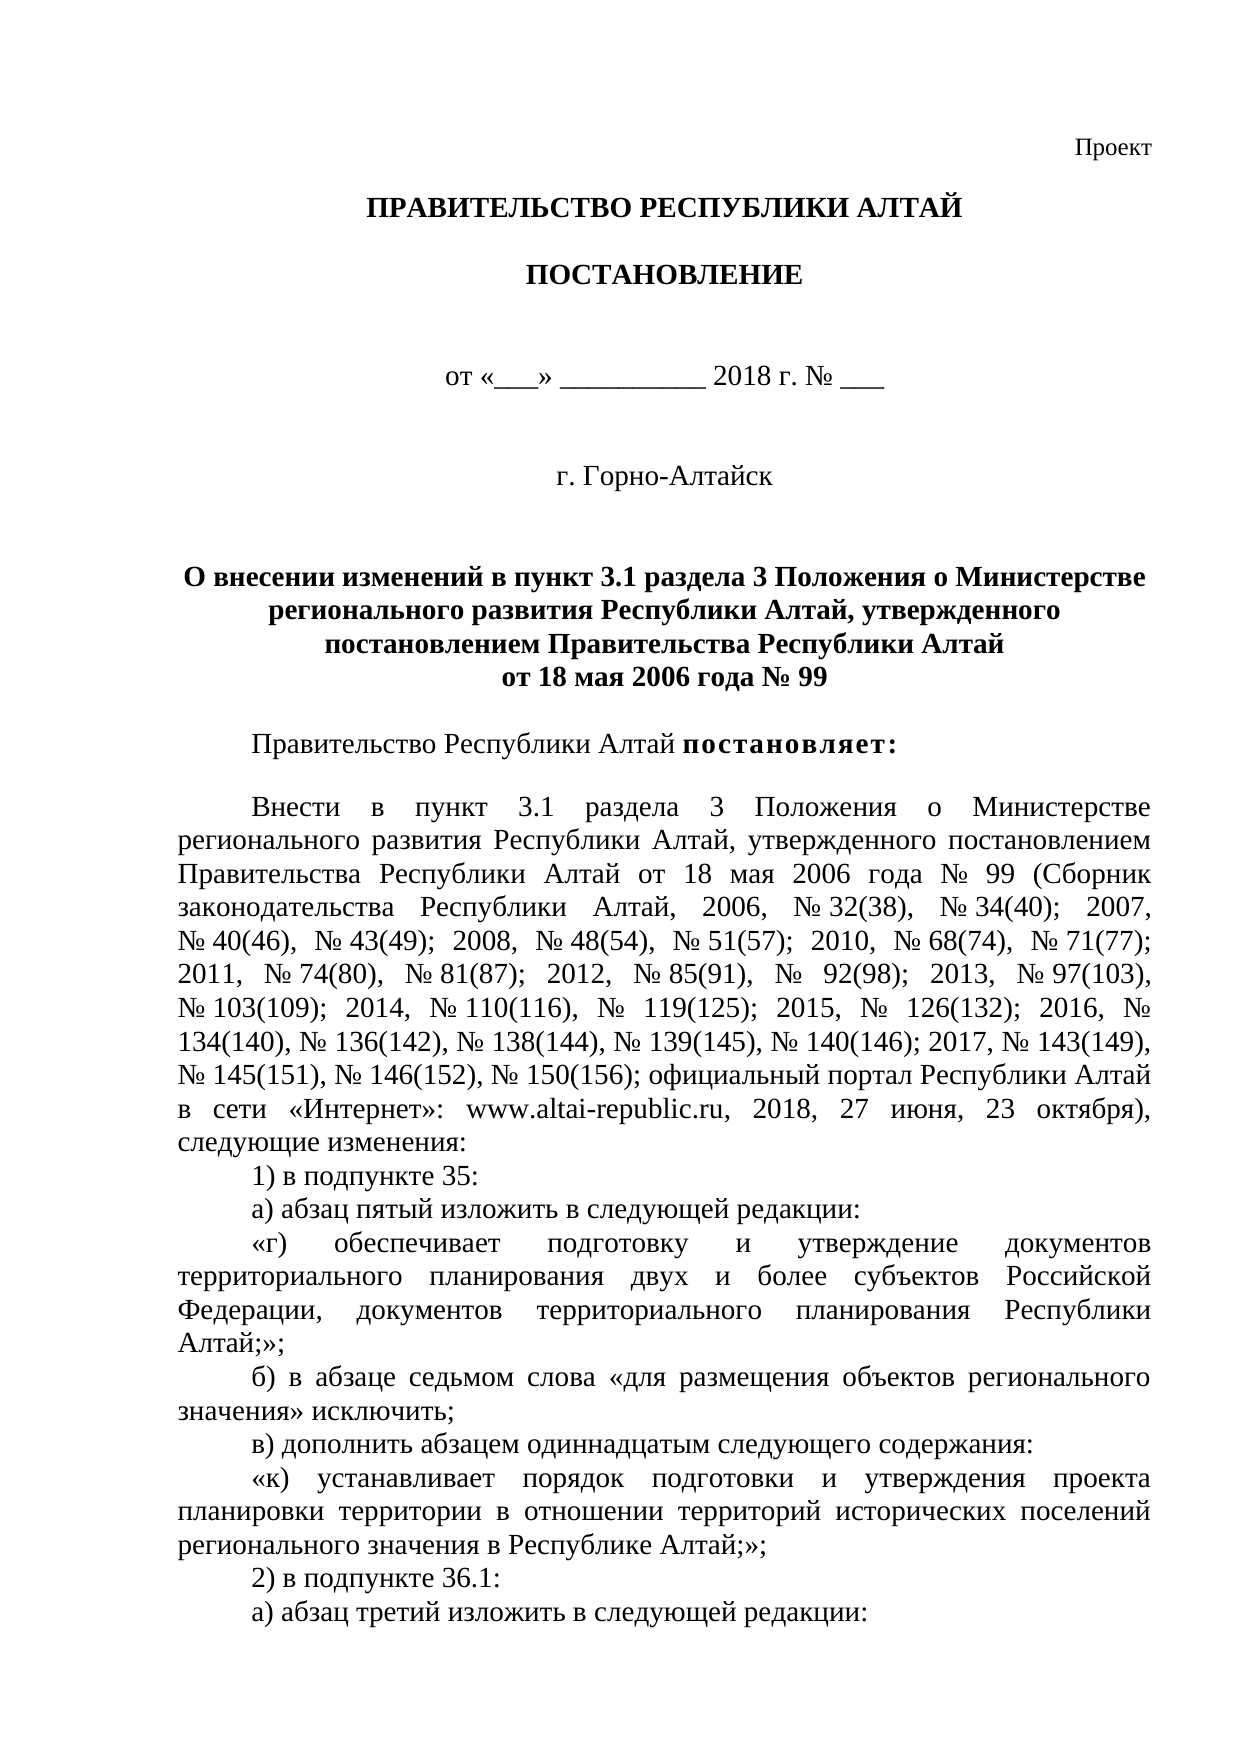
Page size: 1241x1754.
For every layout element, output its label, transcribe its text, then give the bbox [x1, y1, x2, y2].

text г. Горно-Алтайск [177, 458, 1152, 492]
text а) абзац пятый изложить в следующей редакции: [177, 1191, 1152, 1225]
text от «___» __________ 2018 г. № ___ [177, 358, 1152, 391]
text Проект [177, 132, 1152, 161]
text в) дополнить абзацем одиннадцатым следующего содержания: [177, 1426, 1152, 1460]
text «к) устанавливает порядок подготовки и утверждения проекта планировки территории в отношении территорий исторических поселений регионального значения в Республике Алтай;»; [177, 1460, 1152, 1560]
text О внесении изменений в пункт 3.1 раздела 3 Положения о Министерстве регионального развития Республики Алтай, утвержденного постановлением Правительства Республики Алтай [177, 559, 1152, 659]
text б) в абзаце седьмом слова «для размещения объектов регионального значения» исключить; [177, 1359, 1152, 1426]
text ПРАВИТЕЛЬСТВО РЕСПУБЛИКИ АЛТАЙ [177, 190, 1152, 223]
text ПОСТАНОВЛЕНИЕ [177, 257, 1152, 291]
text Правительство Республики Алтай постановляет: [177, 727, 1153, 760]
text 1) в подпункте 35: [177, 1158, 1152, 1191]
text а) абзац третий изложить в следующей редакции: [177, 1594, 1152, 1627]
text от 18 мая 2006 года № 99 [177, 659, 1152, 693]
text «г) обеспечивает подготовку и утверждение документов территориального планирования двух и более субъектов Российской Федерации, документов территориального планирования Республики Алтай;»; [177, 1225, 1152, 1359]
text 2) в подпункте 36.1: [177, 1560, 1152, 1594]
list Внести в пункт 3.1 раздела 3 Положения о Министерстве регионального развития Республики Алтай, утвержденного постановлением Правительства Республики Алтай от 18 мая 2006 года № 99 (Сборник законодательства Республики Алтай, 2006, № 32(38), № 34(40); 2007, № 40(46), № 43(49); 2008, № 48(54), № 51(57); 2010, № 68(74), № 71(77); 2011, № 74(80), № 81(87); 2012, № 85(91), № 92(98); 2013, № 97(103), № 103(109); 2014, № 110(116), № 119(125); 2015, № 126(132); 2016, № 134(140), № 136(142), № 138(144), № 139(145), № 140(146); 2017, № 143(149), № 145(151), № 146(152), № 150(156); официальный портал Республики Алтай в сети «Интернет»: www.altai-republic.ru, 2018, 27 июня, 23 октября), следующие изменения: [177, 789, 1152, 1158]
